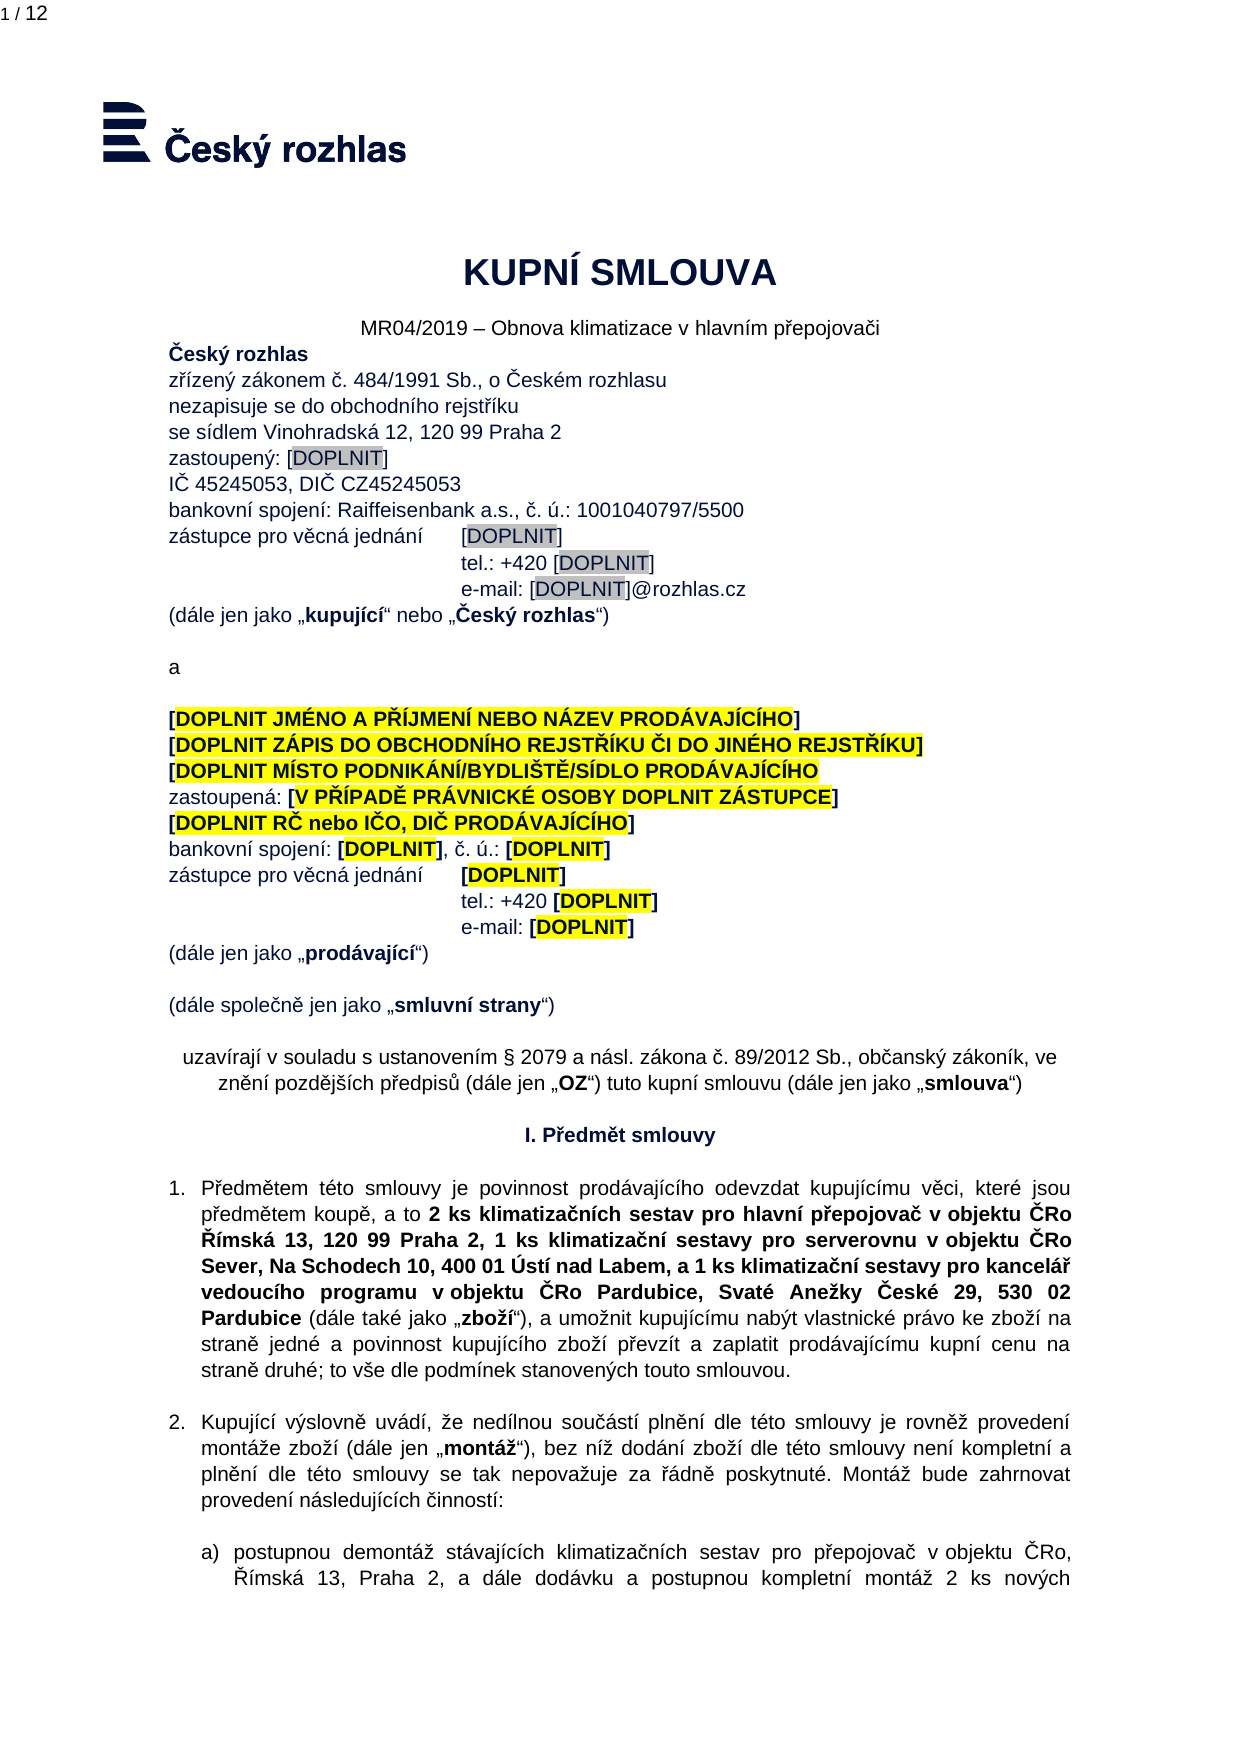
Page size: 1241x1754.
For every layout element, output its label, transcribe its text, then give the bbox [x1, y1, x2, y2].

text a [168, 653, 1072, 679]
text zástupce pro věcná jednání [DOPLNIT] [168, 862, 1072, 888]
text (dále jen jako „prodávající“) [168, 940, 1072, 966]
text e-mail: [DOPLNIT]@rozhlas.cz [168, 575, 1072, 601]
text Český rozhlas [168, 341, 1072, 367]
text zastoupený: [DOPLNIT] [168, 445, 1072, 471]
picture [103, 102, 406, 168]
text [DOPLNIT MÍSTO PODNIKÁNÍ/BYDLIŠTĚ/SÍDLO PRODÁVAJÍCÍHO [168, 757, 1072, 783]
text bankovní spojení: Raiffeisenbank a.s., č. ú.: 1001040797/5500 [168, 497, 1072, 523]
subtitle Předmět smlouvy [168, 1122, 1072, 1148]
text [DOPLNIT JMÉNO A PŘÍJMENÍ NEBO NÁZEV PRODÁVAJÍCÍHO] [168, 705, 1072, 731]
text (dále společně jen jako „smluvní strany“) [168, 992, 1072, 1018]
text [DOPLNIT RČ nebo IČO, DIČ PRODÁVAJÍCÍHO] [168, 809, 1072, 836]
text MR04/2019 – Obnova klimatizace v hlavním přepojovači [168, 315, 1072, 341]
text (dále jen jako „kupující“ nebo „Český rozhlas“) [168, 601, 1072, 627]
text zastoupená: [V PŘÍPADĚ PRÁVNICKÉ OSOBY DOPLNIT ZÁSTUPCE] [168, 783, 1072, 809]
text zřízený zákonem č. 484/1991 Sb., o Českém rozhlasu [168, 367, 1072, 393]
list Kupující výslovně uvádí, že nedílnou součástí plnění dle této smlouvy je rovněž provedení montáže zboží (dále jen „montáž“), bez níž dodání zboží dle této smlouvy není kompletní a plnění dle této smlouvy se tak nepovažuje za řádně poskytnuté. Montáž bude zahrnovat provedení následujících činností: [168, 1408, 1072, 1513]
text tel.: +420 [DOPLNIT] [168, 888, 1072, 914]
title KUPNÍ SMLOUVA [168, 250, 1072, 294]
text nezapisuje se do obchodního rejstříku [168, 393, 1072, 419]
text zástupce pro věcná jednání [DOPLNIT] [168, 523, 1072, 549]
text tel.: +420 [DOPLNIT] [168, 549, 1072, 575]
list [201, 1539, 1072, 1591]
text [DOPLNIT ZÁPIS DO OBCHODNÍHO REJSTŘÍKU ČI DO JINÉHO REJSTŘÍKU] [168, 731, 1072, 757]
text uzavírají v souladu s ustanovením § 2079 a násl. zákona č. 89/2012 Sb., občanský zákoník, ve znění pozdějších předpisů (dále jen „OZ“) tuto kupní smlouvu (dále jen jako „smlouva“) [168, 1044, 1072, 1096]
text bankovní spojení: [DOPLNIT], č. ú.: [DOPLNIT] [168, 836, 1072, 862]
text se sídlem Vinohradská 12, 120 99 Praha 2 [168, 419, 1072, 445]
text IČ 45245053, DIČ CZ45245053 [168, 471, 1072, 497]
list Předmětem této smlouvy je povinnost prodávajícího odevzdat kupujícímu věci, které jsou předmětem koupě, a to 2 ks klimatizačních sestav pro hlavní přepojovač v objektu ČRo Římská 13, 120 99 Praha 2, 1 ks klimatizační sestavy pro serverovnu v objektu ČRo Sever, Na Schodech 10, 400 01 Ústí nad Labem, a 1 ks klimatizační sestavy pro kancelář vedoucího programu v objektu ČRo Pardubice, Svaté Anežky České 29, 530 02 Pardubice (dále také jako „zboží“), a umožnit kupujícímu nabýt vlastnické právo ke zboží na straně jedné a povinnost kupujícího zboží převzít a zaplatit prodávajícímu kupní cenu na straně druhé; to vše dle podmínek stanovených touto smlouvou. [168, 1174, 1072, 1382]
text e-mail: [DOPLNIT] [168, 914, 1072, 940]
